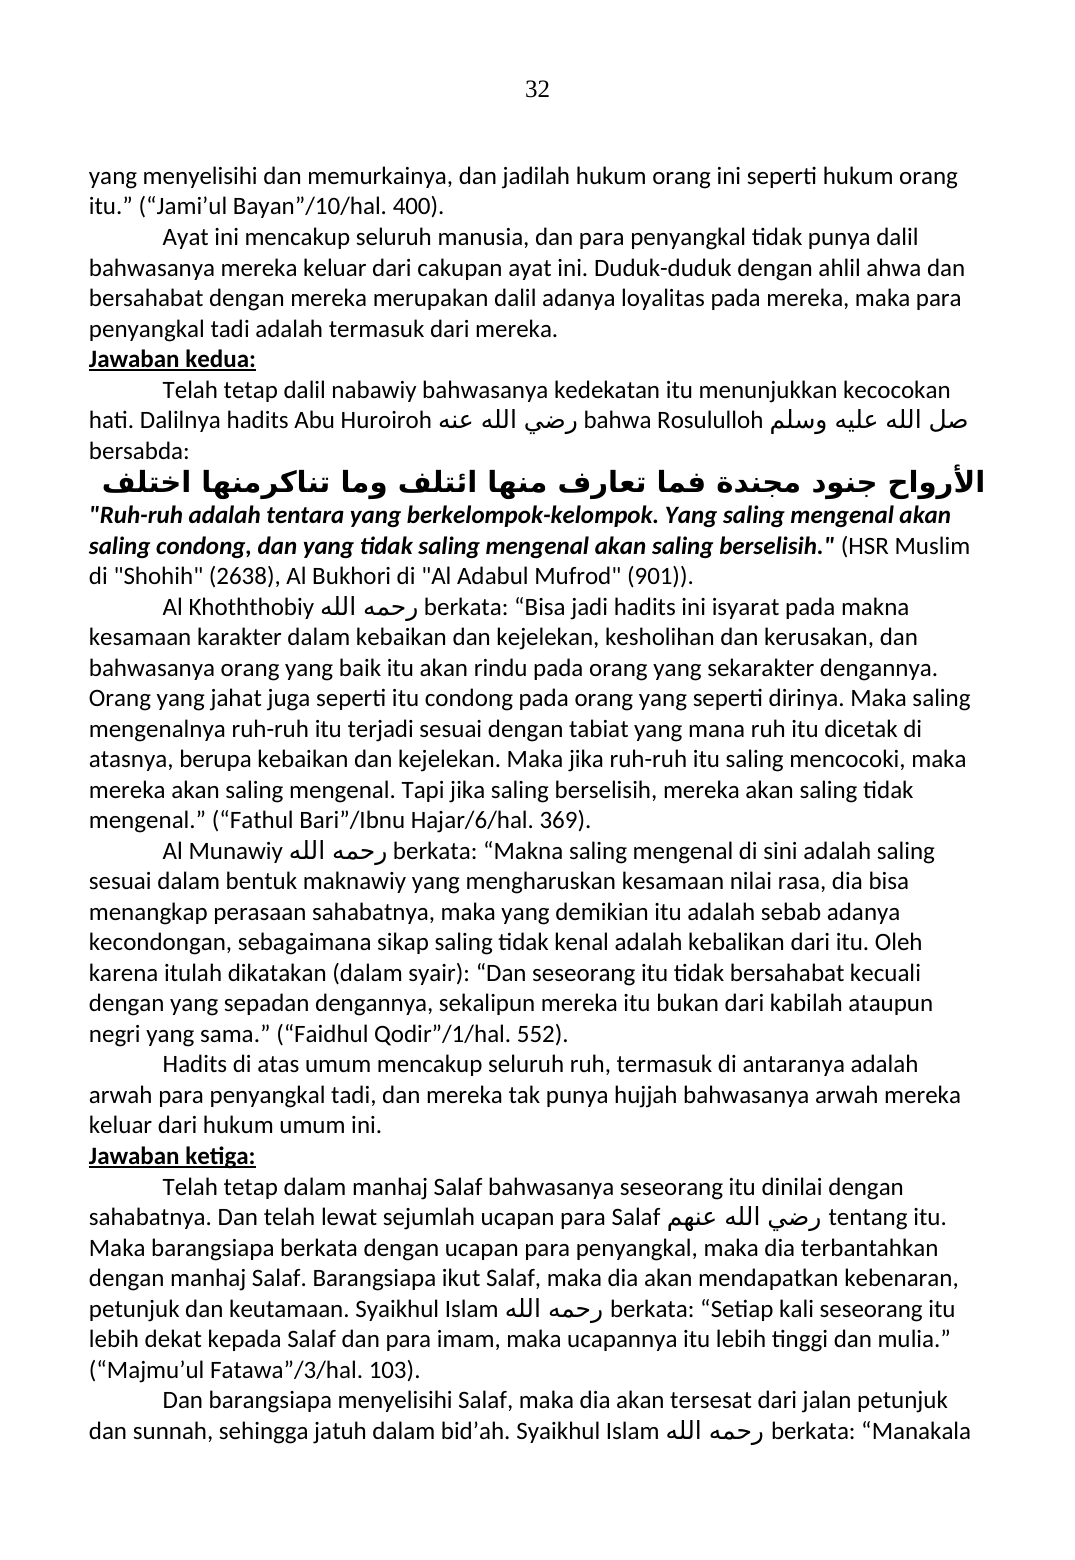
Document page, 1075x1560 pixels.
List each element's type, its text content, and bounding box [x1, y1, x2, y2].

text "Ruh-ruh adalah tentara yang berkelompok-kelompok. Yang saling mengenal akan saling condong, dan yang tidak saling mengenal akan saling berselisih." (HSR Muslim di "Shohih" (2638), Al Bukhori di "Al Adabul Mufrod" (901)). [89, 499, 986, 591]
text Telah tetap dalam manhaj Salaf bahwasanya seseorang itu dinilai dengan sahabatnya. Dan telah lewat sejumlah ucapan para Salaf رضي الله عنهم tentang itu. Maka barangsiapa berkata dengan ucapan para penyangkal, maka dia terbantahkan dengan manhaj Salaf. Barangsiapa ikut Salaf, maka dia akan mendapatkan kebenaran, petunjuk dan keutamaan. Syaikhul Islam رحمه الله berkata: “Setiap kali seseorang itu lebih dekat kepada Salaf dan para imam, maka ucapannya itu lebih tinggi dan mulia.” (“Majmu’ul Fatawa”/3/hal. 103). [89, 1171, 986, 1384]
text Ayat ini mencakup seluruh manusia, dan para penyangkal tidak punya dalil bahwasanya mereka keluar dari cakupan ayat ini. Duduk-duduk dengan ahlil ahwa dan bersahabat dengan mereka merupakan dalil adanya loyalitas pada mereka, maka para penyangkal tadi adalah termasuk dari mereka. [89, 221, 986, 343]
text Jawaban kedua: [89, 343, 986, 374]
text Telah tetap dalil nabawiy bahwasanya kedekatan itu menunjukkan kecocokan hati. Dalilnya hadits Abu Huroiroh رضي الله عنه bahwa Rosululloh صل الله عليه وسلم bersabda: [89, 374, 986, 465]
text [89, 160, 986, 221]
text Al Khoththobiy رحمه الله berkata: “Bisa jadi hadits ini isyarat pada makna kesamaan karakter dalam kebaikan dan kejelekan, kesholihan dan kerusakan, dan bahwasanya orang yang baik itu akan rindu pada orang yang sekarakter dengannya. Orang yang jahat juga seperti itu condong pada orang yang seperti dirinya. Maka saling mengenalnya ruh-ruh itu terjadi sesuai dengan tabiat yang mana ruh itu dicetak di atasnya, berupa kebaikan dan kejelekan. Maka jika ruh-ruh itu saling mencocoki, maka mereka akan saling mengenal. Tapi jika saling berselisih, mereka akan saling tidak mengenal.” (“Fathul Bari”/Ibnu Hajar/6/hal. 369). [89, 591, 986, 835]
text Al Munawiy رحمه الله berkata: “Makna saling mengenal di sini adalah saling sesuai dalam bentuk maknawiy yang mengharuskan kesamaan nilai rasa, dia bisa menangkap perasaan sahabatnya, maka yang demikian itu adalah sebab adanya kecondongan, sebagaimana sikap saling tidak kenal adalah kebalikan dari itu. Oleh karena itulah dikatakan (dalam syair): “Dan seseorang itu tidak bersahabat kecuali dengan yang sepadan dengannya, sekalipun mereka itu bukan dari kabilah ataupun negri yang sama.” (“Faidhul Qodir”/1/hal. 552). [89, 835, 986, 1049]
text الأرواح جنود مجندة فما تعارف منها ائتلف وما تناكرمنها اختلف [89, 465, 986, 499]
text Hadits di atas umum mencakup seluruh ruh, termasuk di antaranya adalah arwah para penyangkal tadi, dan mereka tak punya hujjah bahwasanya arwah mereka keluar dari hukum umum ini. [89, 1049, 986, 1140]
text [89, 1384, 986, 1445]
text Jawaban ketiga: [89, 1140, 986, 1171]
